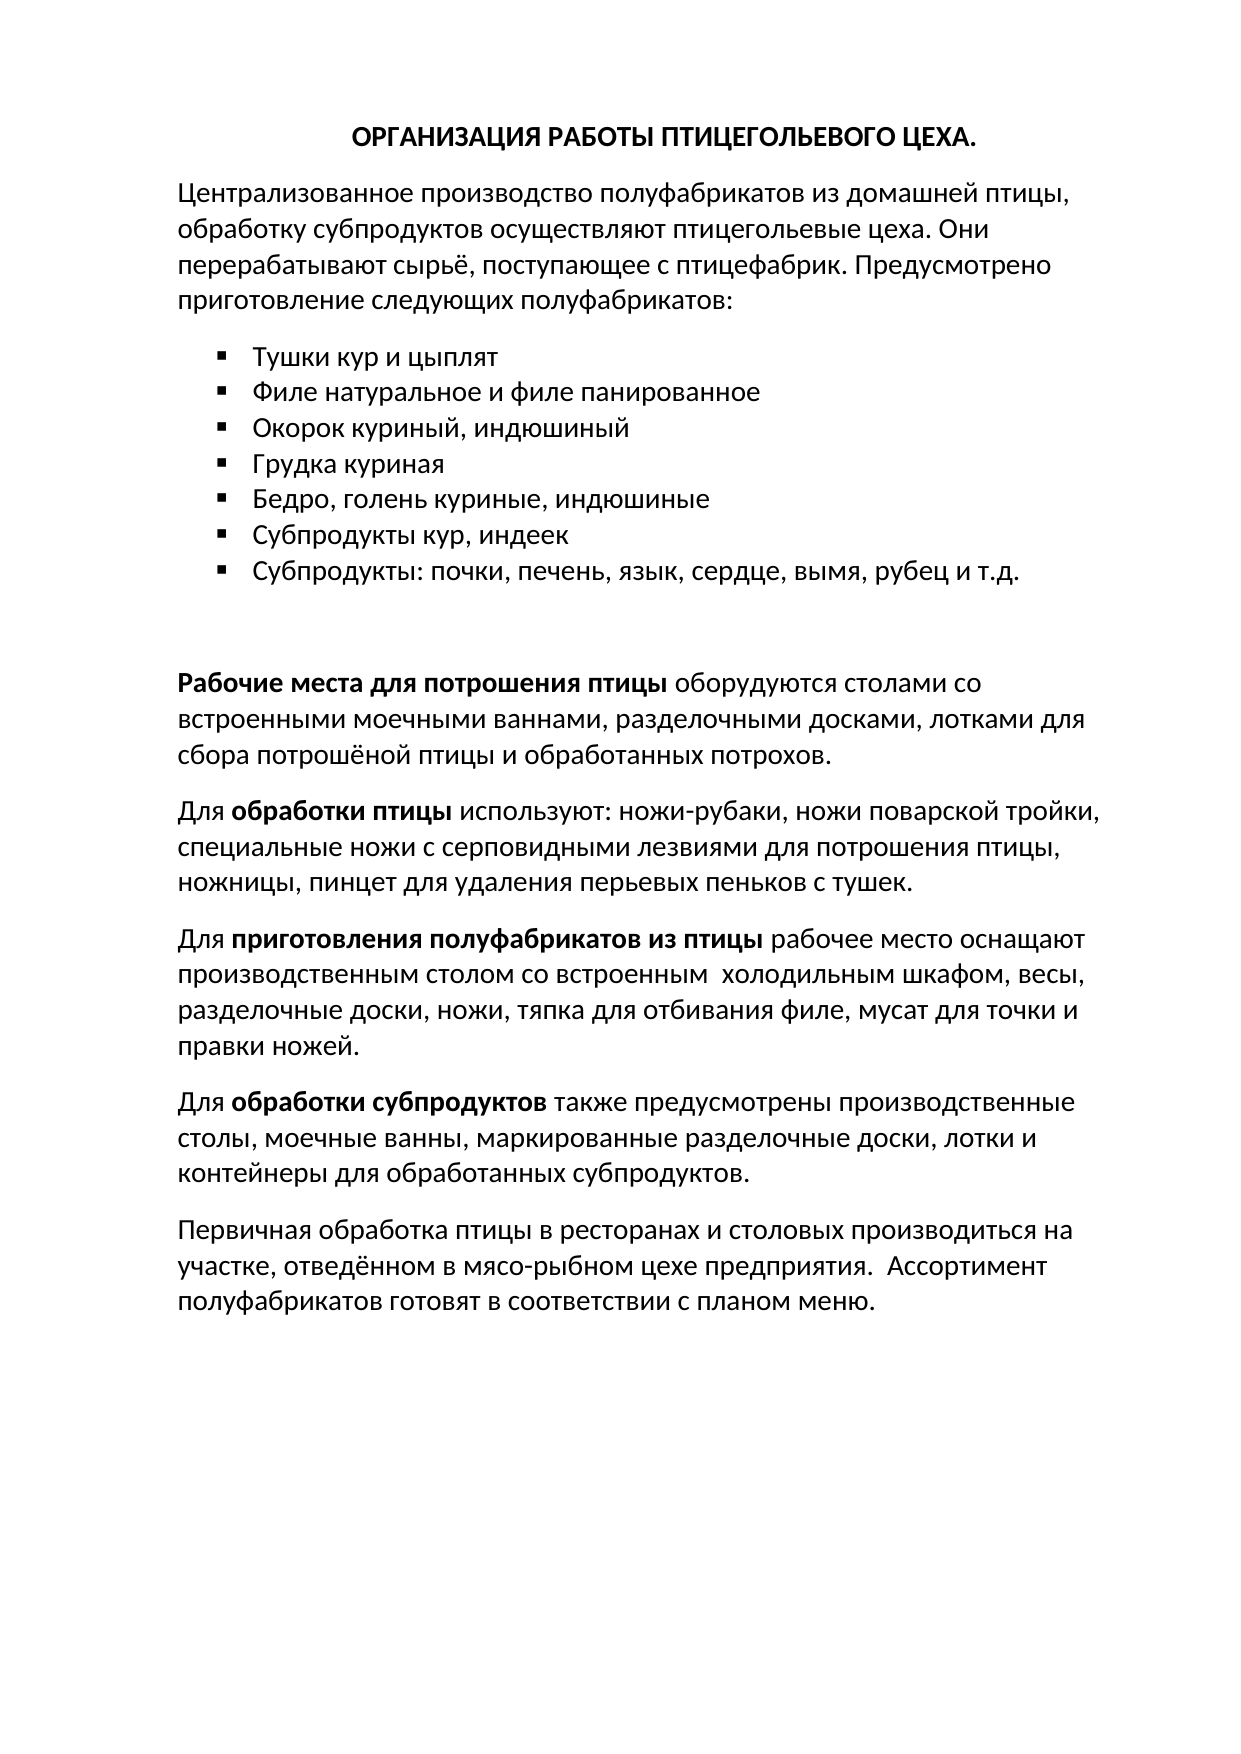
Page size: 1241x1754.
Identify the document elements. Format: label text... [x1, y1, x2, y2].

list Окорок куриный, индюшиный [215, 409, 1152, 445]
text Первичная обработка птицы в ресторанах и столовых производиться на участке, отведённом в мясо-рыбном цехе предприятия. Ассортимент полуфабрикатов готовят в соответствии с планом меню. [177, 1211, 1152, 1318]
text ОРГАНИЗАЦИЯ РАБОТЫ ПТИЦЕГОЛЬЕВОГО ЦЕХА. [177, 118, 1152, 154]
text Централизованное производство полуфабрикатов из домашней птицы, обработку субпродуктов осуществляют птицегольевые цеха. Они перерабатывают сырьё, поступающее с птицефабрик. Предусмотрено приготовление следующих полуфабрикатов: [177, 174, 1152, 317]
text Для обработки птицы используют: ножи-рубаки, ножи поварской тройки, специальные ножи с серповидными лезвиями для потрошения птицы, ножницы, пинцет для удаления перьевых пеньков с тушек. [177, 792, 1152, 899]
list Субпродукты кур, индеек [215, 516, 1152, 552]
list Субпродукты: почки, печень, язык, сердце, вымя, рубец и т.д. [215, 552, 1152, 587]
list Тушки кур и цыплят [215, 338, 1152, 373]
list Бедро, голень куриные, индюшиные [215, 480, 1152, 516]
text Для обработки субпродуктов также предусмотрены производственные столы, моечные ванны, маркированные разделочные доски, лотки и контейнеры для обработанных субпродуктов. [177, 1083, 1152, 1190]
text Для приготовления полуфабрикатов из птицы рабочее место оснащают производственным столом со встроенным холодильным шкафом, весы, разделочные доски, ножи, тяпка для отбивания филе, мусат для точки и правки ножей. [177, 920, 1152, 1062]
list Грудка куриная [215, 445, 1152, 480]
text Рабочие места для потрошения птицы оборудуются столами со встроенными моечными ваннами, разделочными досками, лотками для сбора потрошёной птицы и обработанных потрохов. [177, 664, 1152, 771]
list Филе натуральное и филе панированное [215, 373, 1152, 409]
